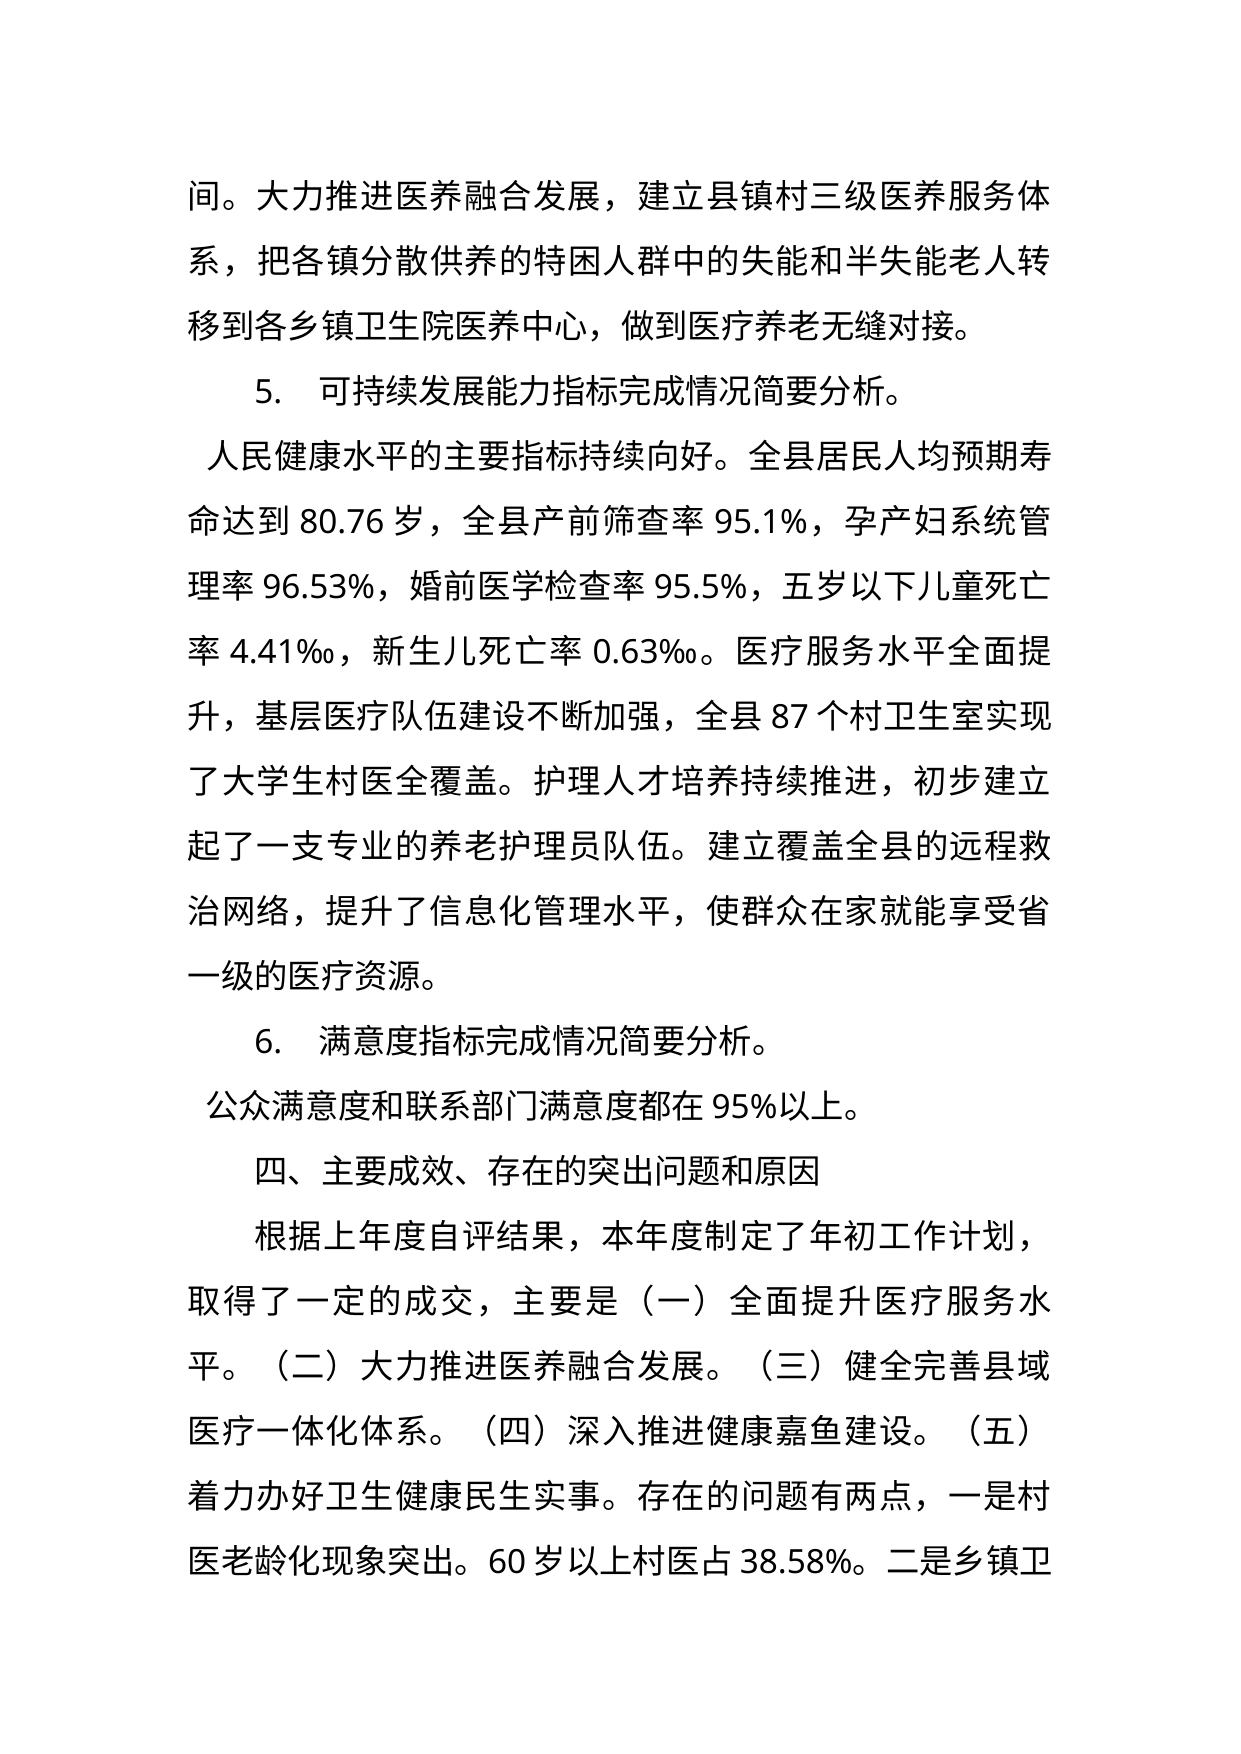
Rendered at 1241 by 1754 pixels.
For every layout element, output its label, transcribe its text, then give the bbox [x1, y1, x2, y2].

list 可持续发展能力指标完成情况简要分析。 [187, 357, 1053, 422]
list 公众满意度和联系部门满意度都在95%以上。 [187, 1072, 1053, 1137]
text 四、主要成效、存在的突出问题和原因 [187, 1137, 1053, 1202]
list 人民健康水平的主要指标持续向好。全县居民人均预期寿命达到80.76岁，全县产前筛查率95.1%，孕产妇系统管理率96.53%，婚前医学检查率95.5%，五岁以下儿童死亡率4.41‰，新生儿死亡率0.63‰。医疗服务水平全面提升，基层医疗队伍建设不断加强，全县87个村卫生室实现了大学生村医全覆盖。护理人才培养持续推进，初步建立起了一支专业的养老护理员队伍。建立覆盖全县的远程救治网络，提升了信息化管理水平，使群众在家就能享受省一级的医疗资源。 [187, 422, 1053, 1007]
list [187, 162, 1053, 357]
list 满意度指标完成情况简要分析。 [187, 1007, 1053, 1072]
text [187, 1202, 1053, 1592]
